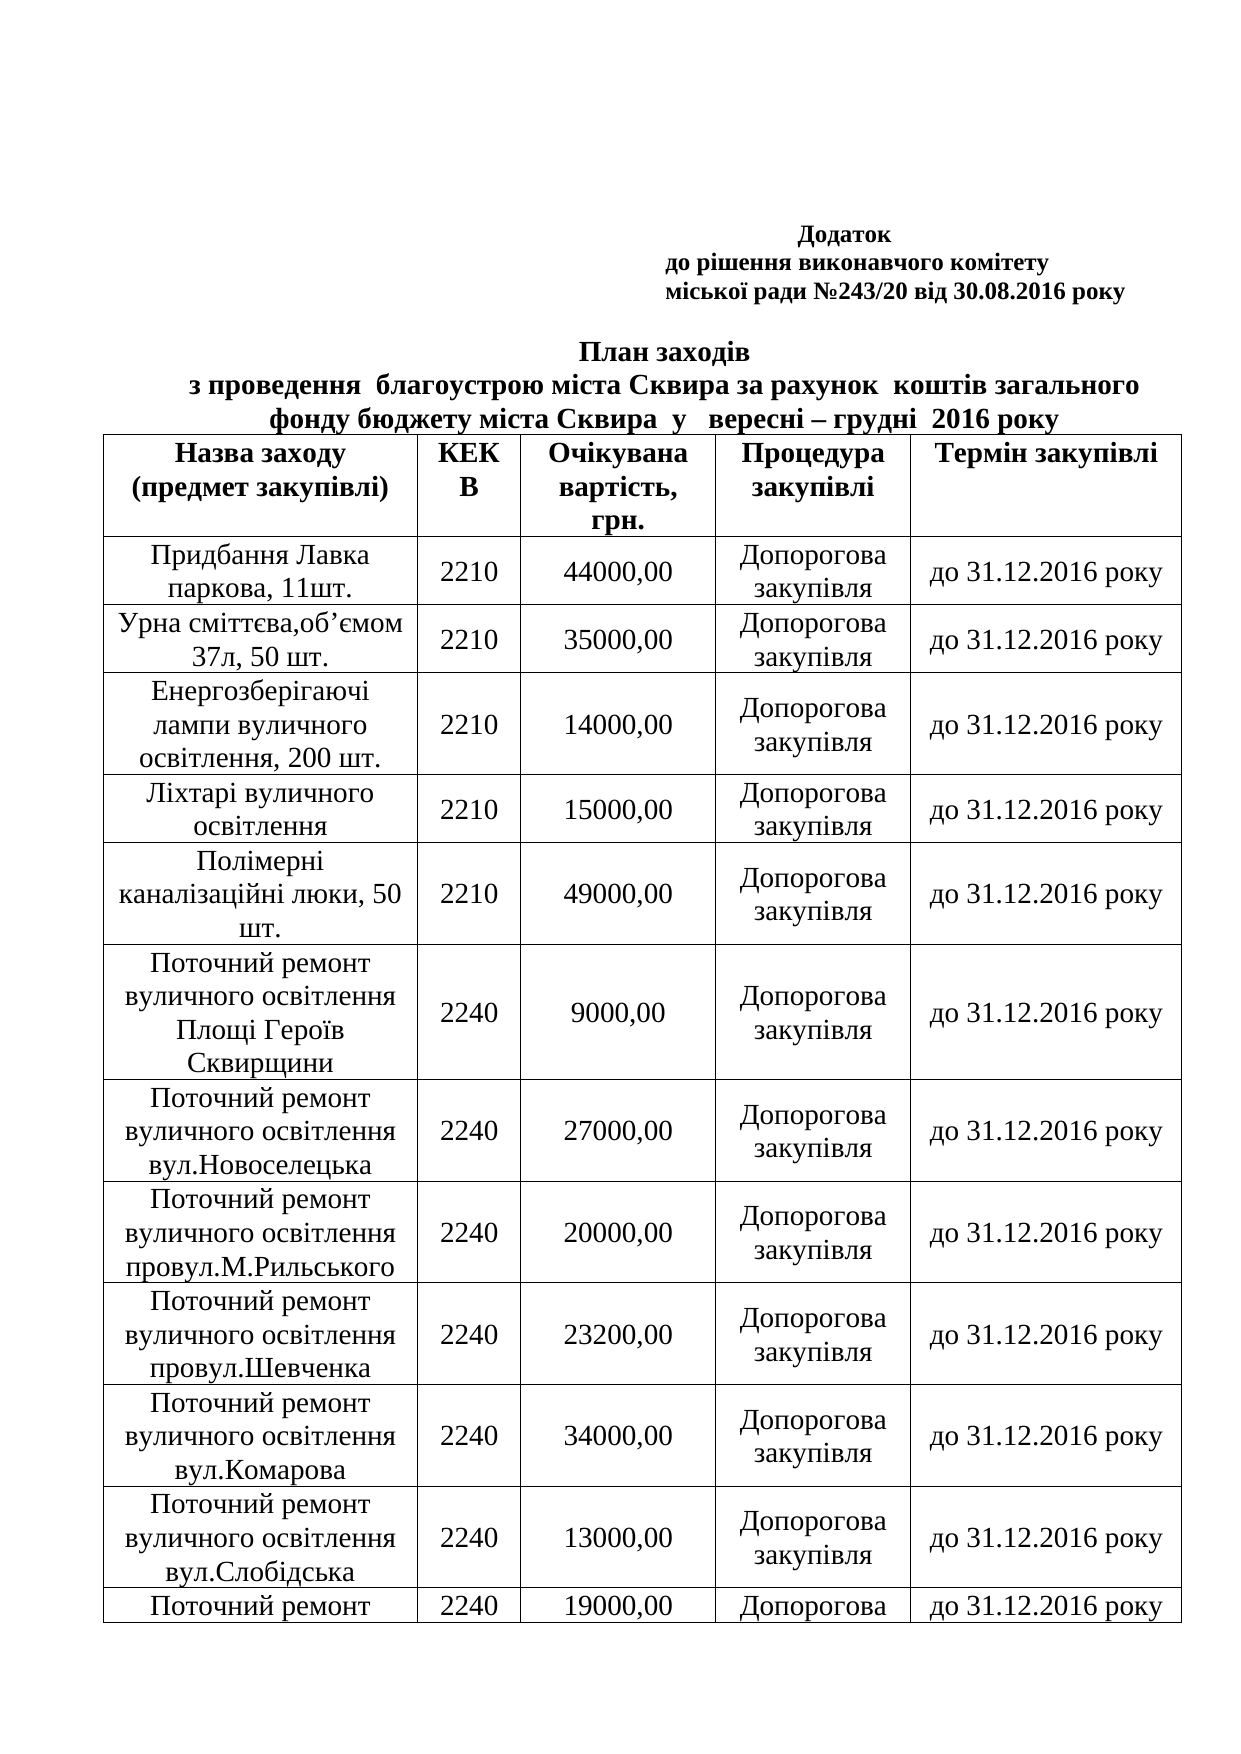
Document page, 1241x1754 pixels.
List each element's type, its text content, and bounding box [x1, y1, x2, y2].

table_header Очікувана вартість, грн. [521, 435, 715, 536]
table_cell Допорогова закупівля [716, 1487, 910, 1587]
text Додаток [309, 219, 1152, 247]
table_cell Поточний ремонт вуличного освітлення Площі Героїв Сквирщини [104, 945, 417, 1079]
table_header Термін закупівлі [911, 435, 1181, 536]
table_cell 27000,00 [521, 1080, 715, 1181]
table_cell Придбання Лавка паркова, 11шт. [104, 537, 417, 604]
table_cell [104, 1588, 417, 1622]
table_cell Поточний ремонт вуличного освітлення провул.Шевченка [104, 1283, 417, 1384]
table_cell до 31.12.2016 року [911, 775, 1181, 842]
table_cell Допорогова закупівля [716, 843, 910, 944]
table_cell 35000,00 [521, 605, 715, 672]
table_cell 15000,00 [521, 775, 715, 842]
table_cell 9000,00 [521, 945, 715, 1079]
table_cell 2240 [418, 1080, 520, 1181]
table_cell 2210 [418, 537, 520, 604]
table_cell Допорогова закупівля [716, 537, 910, 604]
text План заходів [177, 334, 1152, 367]
table_cell Допорогова закупівля [716, 1080, 910, 1181]
table_cell до 31.12.2016 року [911, 1487, 1181, 1587]
text до рішення виконавчого комітету [177, 247, 1152, 276]
table_cell 20000,00 [521, 1182, 715, 1282]
table_cell до 31.12.2016 року [911, 1080, 1181, 1181]
table_cell 2240 [418, 945, 520, 1079]
table_cell Полімерні каналізаційні люки, 50 шт. [104, 843, 417, 944]
table_cell до 31.12.2016 року [911, 537, 1181, 604]
table_cell 2210 [418, 775, 520, 842]
table_cell 34000,00 [521, 1385, 715, 1486]
table_cell до 31.12.2016 року [911, 673, 1181, 774]
table_cell Допорогова закупівля [716, 945, 910, 1079]
table_header Назва заходу (предмет закупівлі) [104, 435, 417, 536]
table_cell Допорогова закупівля [716, 1283, 910, 1384]
table_cell Урна сміттєва,об’ємом 37л, 50 шт. [104, 605, 417, 672]
table_cell до 31.12.2016 року [911, 605, 1181, 672]
table_cell Поточний ремонт вуличного освітлення вул.Новоселецька [104, 1080, 417, 1181]
table_cell 2240 [418, 1487, 520, 1587]
table_cell 2240 [418, 1182, 520, 1282]
table_header КЕКВ [418, 435, 520, 536]
table_cell Допорогова закупівля [716, 1182, 910, 1282]
table_cell Енергозберігаючі лампи вуличного освітлення, 200 шт. [104, 673, 417, 774]
table_cell 2210 [418, 605, 520, 672]
table_cell 14000,00 [521, 673, 715, 774]
table_cell Допорогова закупівля [716, 775, 910, 842]
table_cell 2240 [418, 1588, 520, 1622]
table_cell 19000,00 [521, 1588, 715, 1622]
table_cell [716, 1588, 910, 1622]
table_cell Поточний ремонт вуличного освітлення вул.Слобідська [104, 1487, 417, 1587]
table_cell до 31.12.2016 року [911, 1588, 1181, 1622]
table_cell 13000,00 [521, 1487, 715, 1587]
table_cell до 31.12.2016 року [911, 945, 1181, 1079]
table_cell Поточний ремонт вуличного освітлення провул.М.Рильського [104, 1182, 417, 1282]
table_cell до 31.12.2016 року [911, 843, 1181, 944]
table_cell Поточний ремонт вуличного освітлення вул.Комарова [104, 1385, 417, 1486]
table_cell 23200,00 [521, 1283, 715, 1384]
table_cell Ліхтарі вуличного освітлення [104, 775, 417, 842]
table_cell 2210 [418, 843, 520, 944]
table_cell Допорогова закупівля [716, 673, 910, 774]
table_cell Допорогова закупівля [716, 1385, 910, 1486]
table_cell 2240 [418, 1283, 520, 1384]
table_cell 2240 [418, 1385, 520, 1486]
text міської ради №243/20 від 30.08.2016 року [177, 276, 1152, 305]
text з проведення благоустрою міста Сквира за рахунок коштів загального фонду бюджету міста Сквира у вересні – грудні 2016 року [177, 367, 1152, 434]
table_cell 44000,00 [521, 537, 715, 604]
table_cell до 31.12.2016 року [911, 1385, 1181, 1486]
table_cell до 31.12.2016 року [911, 1182, 1181, 1282]
table_cell до 31.12.2016 року [911, 1283, 1181, 1384]
table_cell 49000,00 [521, 843, 715, 944]
table_cell 2210 [418, 673, 520, 774]
table_cell Допорогова закупівля [716, 605, 910, 672]
table_header Процедура закупівлі [716, 435, 910, 536]
